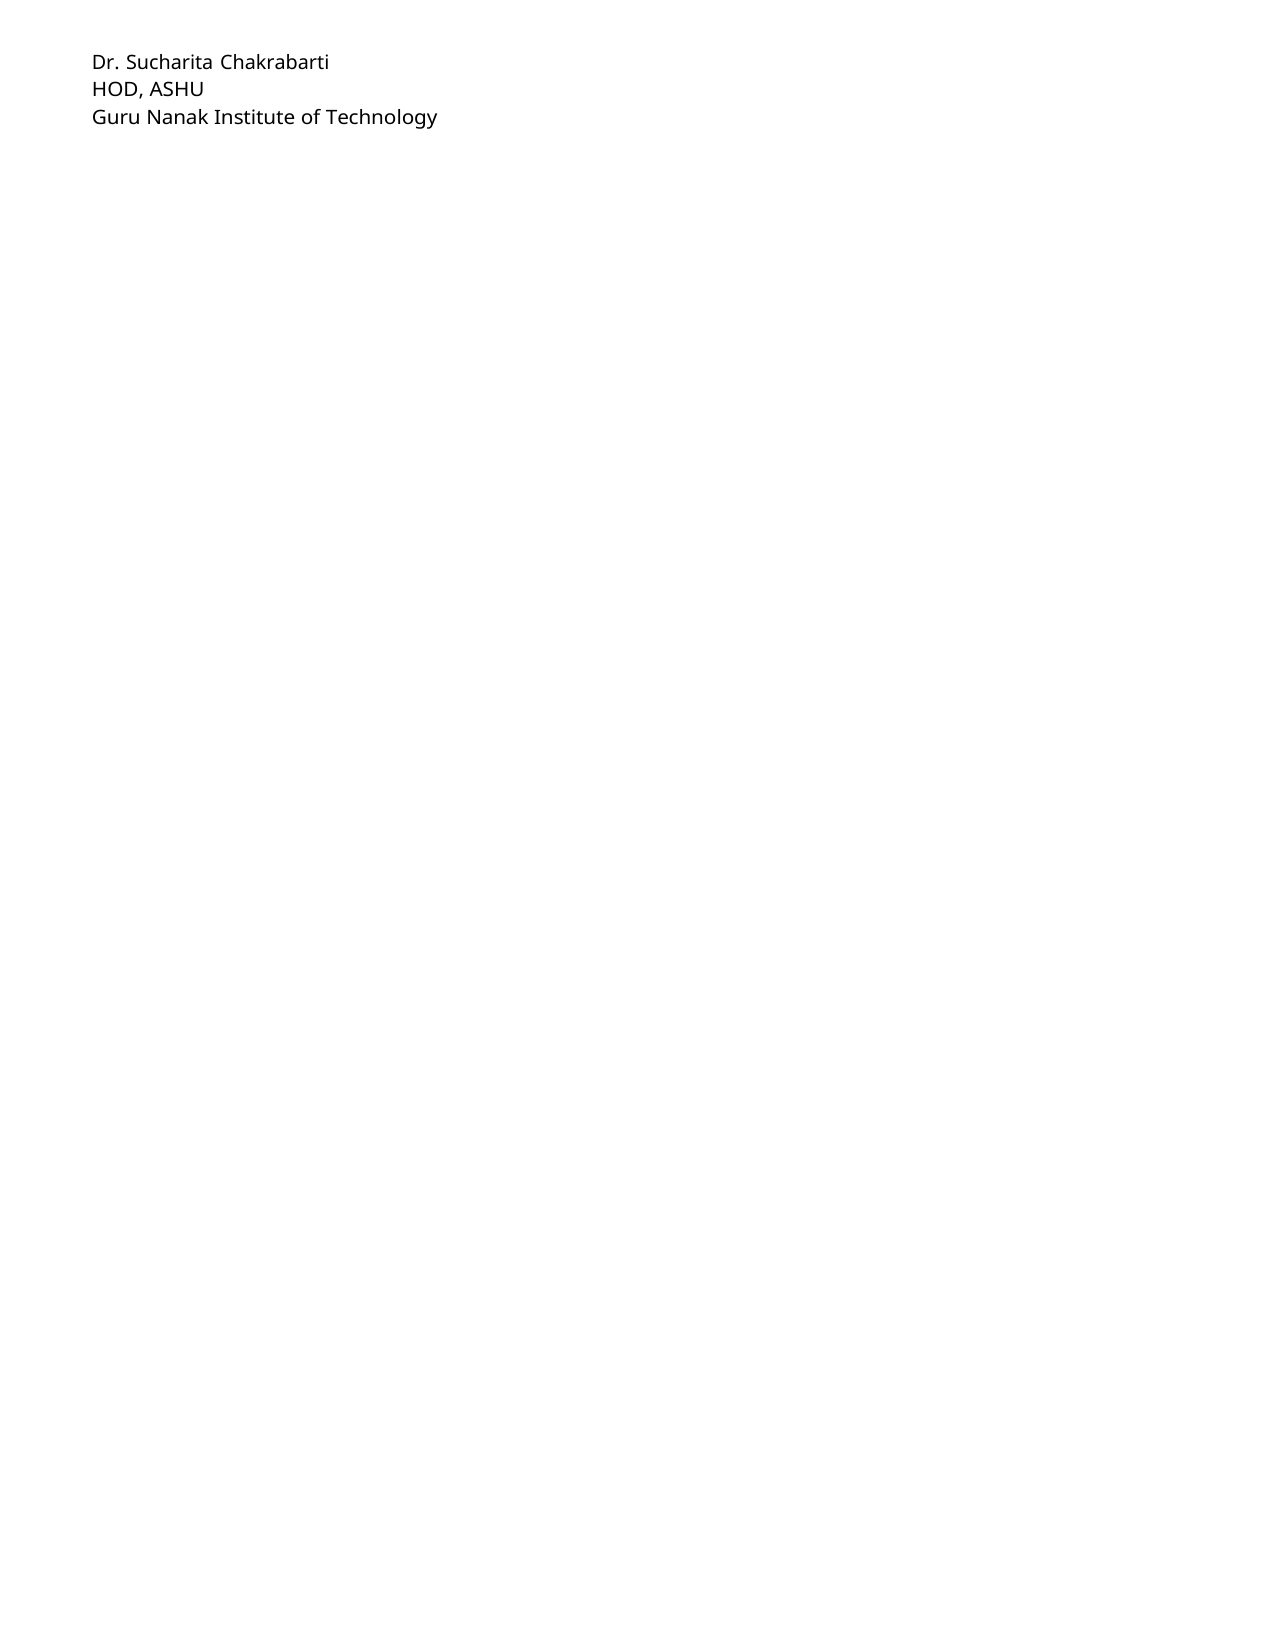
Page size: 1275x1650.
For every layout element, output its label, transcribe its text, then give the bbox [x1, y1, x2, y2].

text Guru Nanak Institute of Technology [92, 103, 1231, 130]
text Dr. Sucharita Chakrabarti HOD, ASHU [92, 48, 358, 103]
